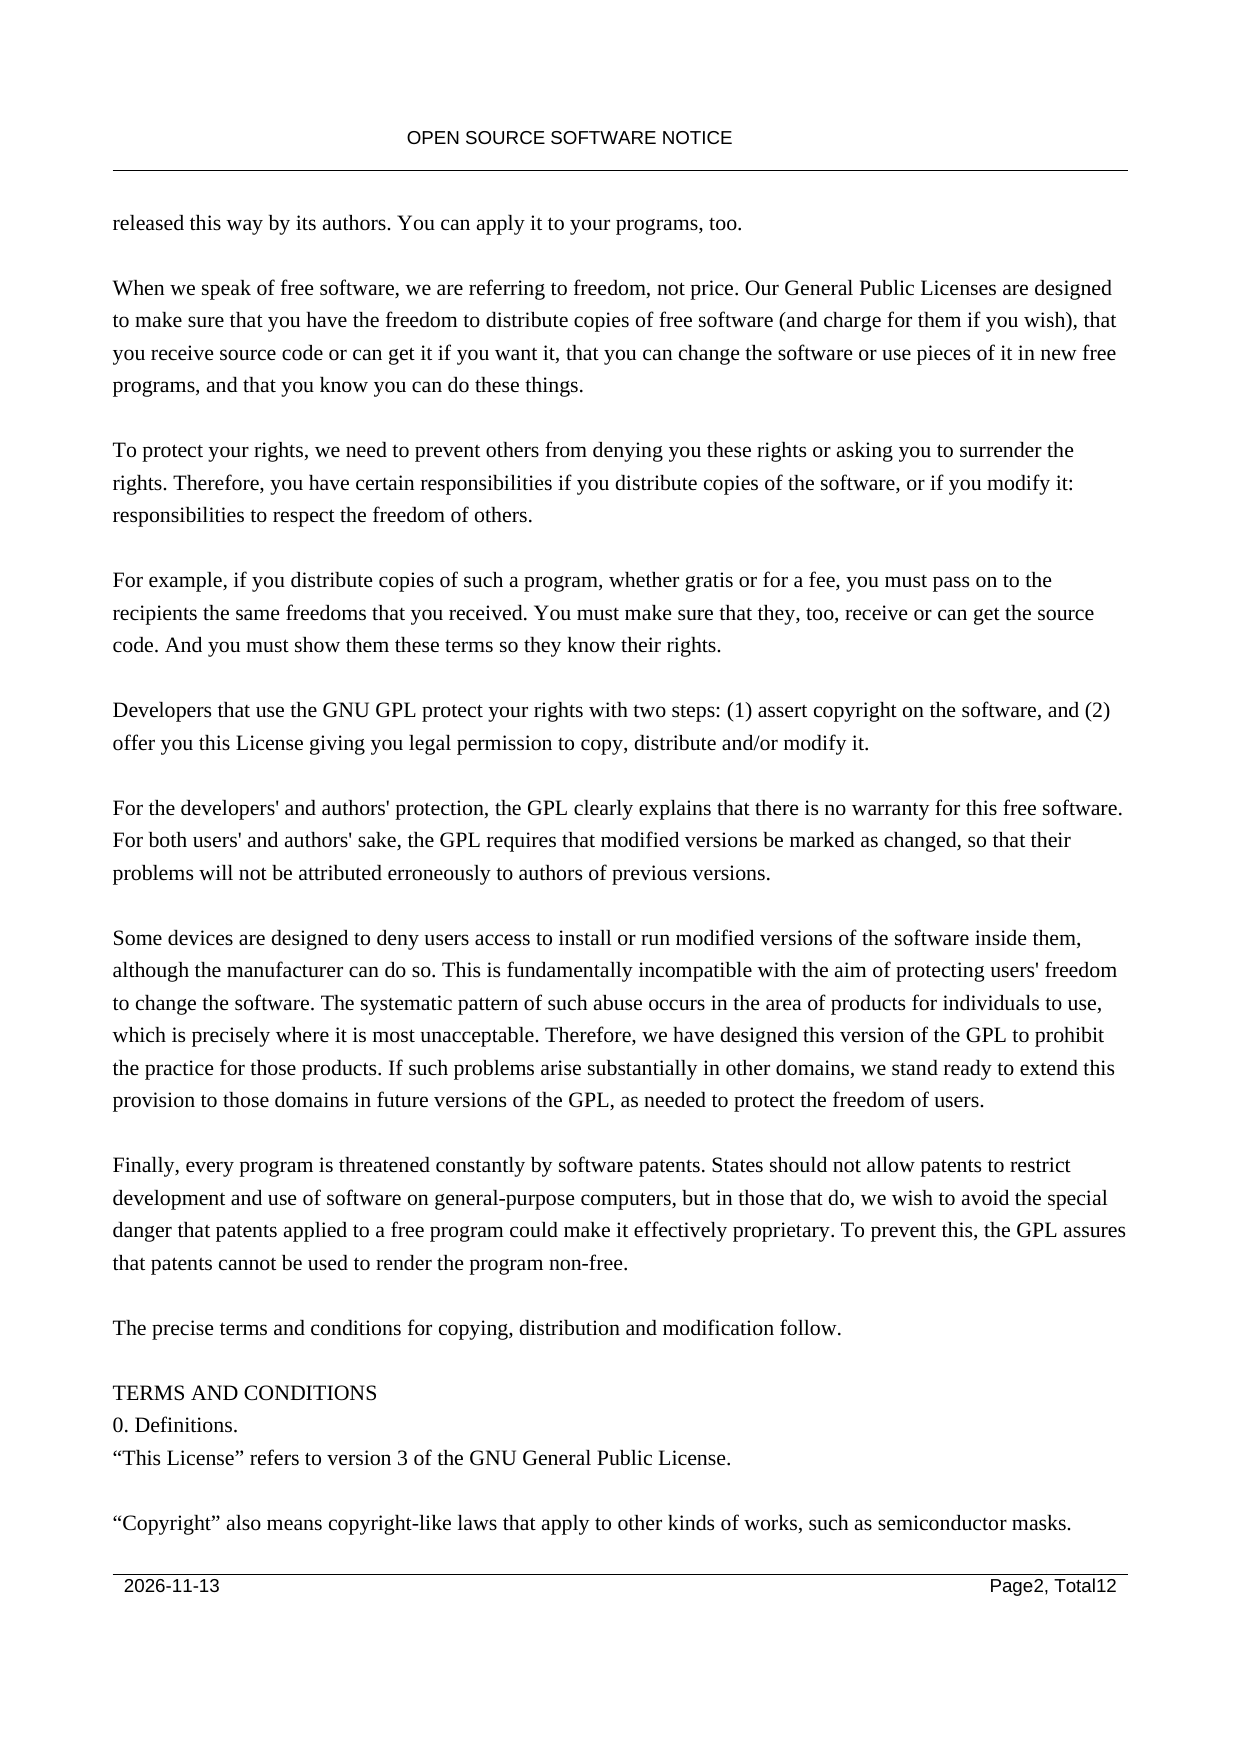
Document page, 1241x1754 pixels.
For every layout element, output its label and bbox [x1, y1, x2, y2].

text [112, 206, 1128, 1539]
